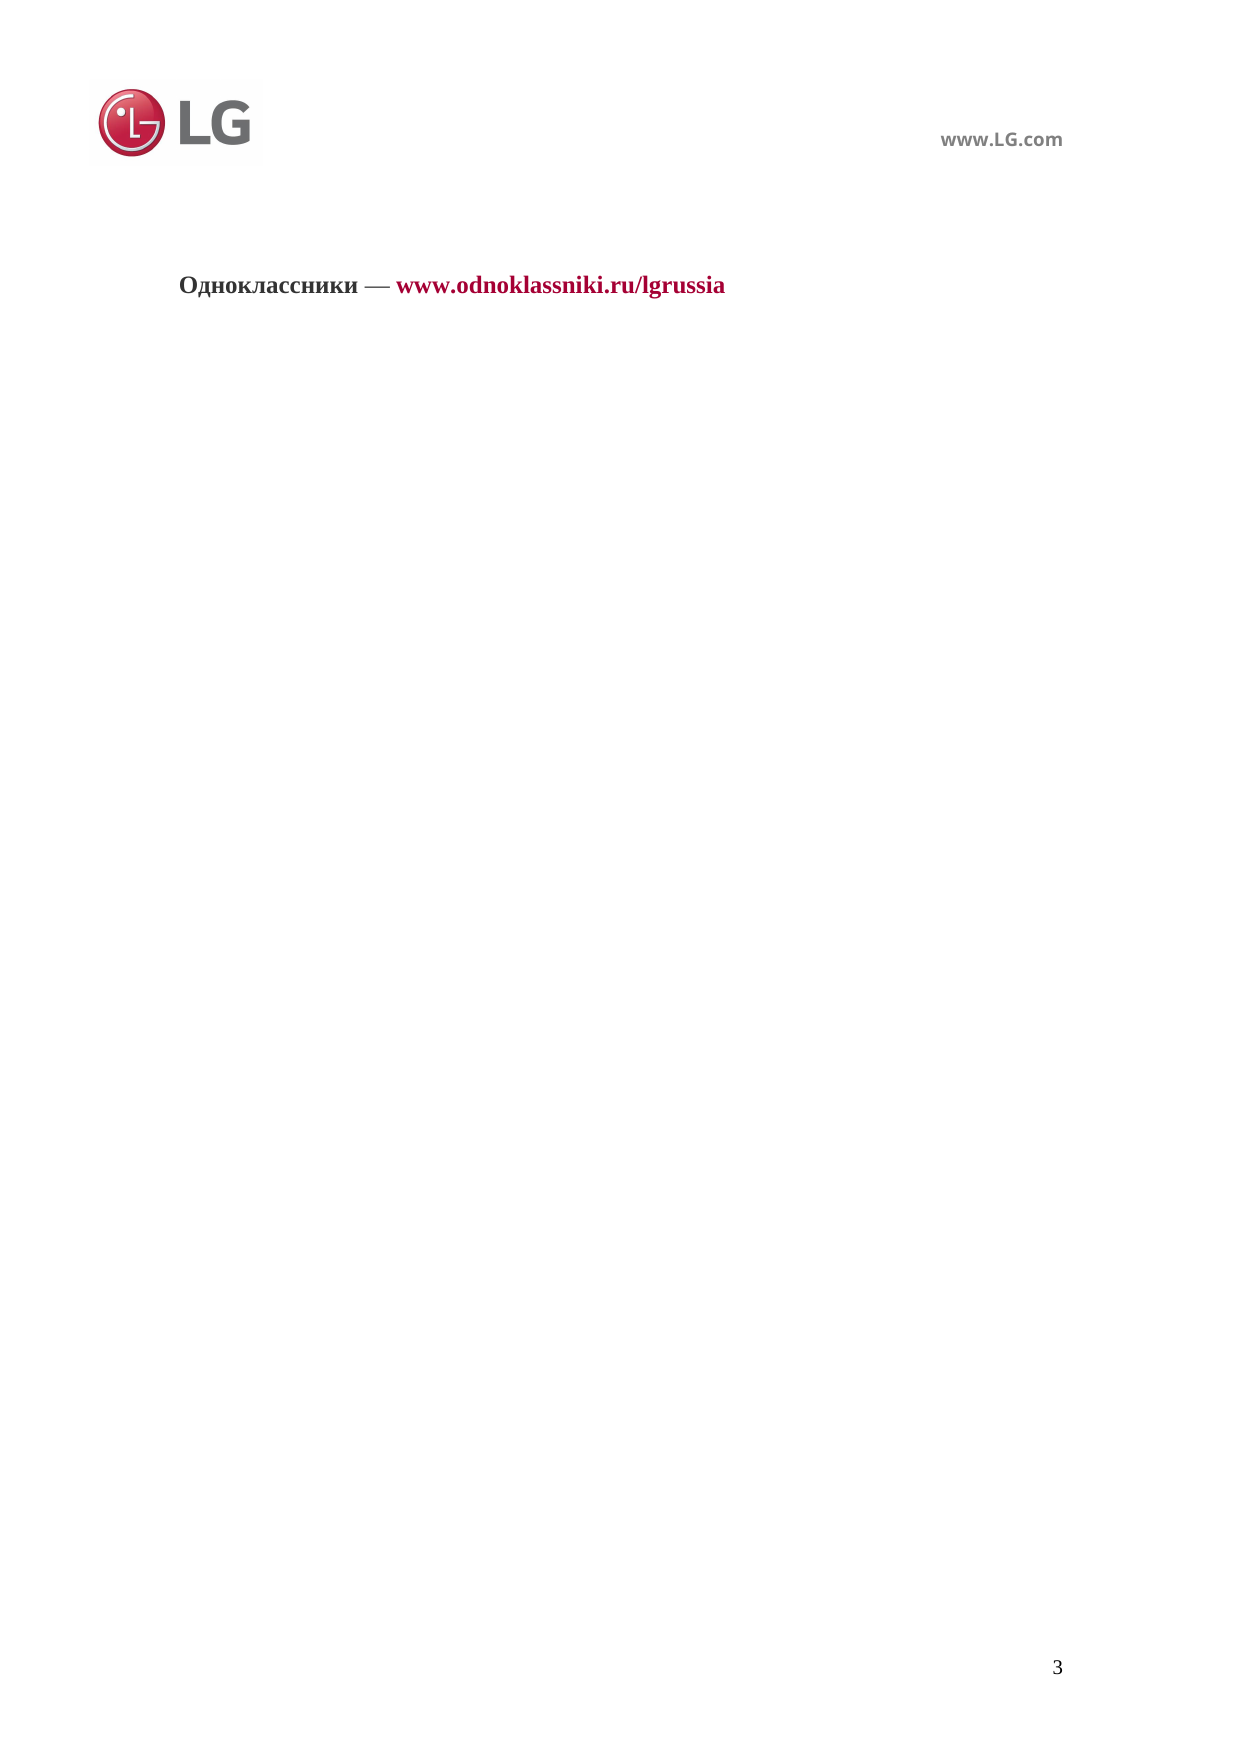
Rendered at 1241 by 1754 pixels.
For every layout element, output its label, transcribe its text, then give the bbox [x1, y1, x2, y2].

picture [89, 79, 264, 166]
table_header Читайте нас в социальных сетях Вконтакте — www.vk.com/lgrussia Фейсбук — www.facebook.com/lgrussia Одноклассники — www.odnoklassniki.ru/lgrussia [179, 236, 1240, 299]
